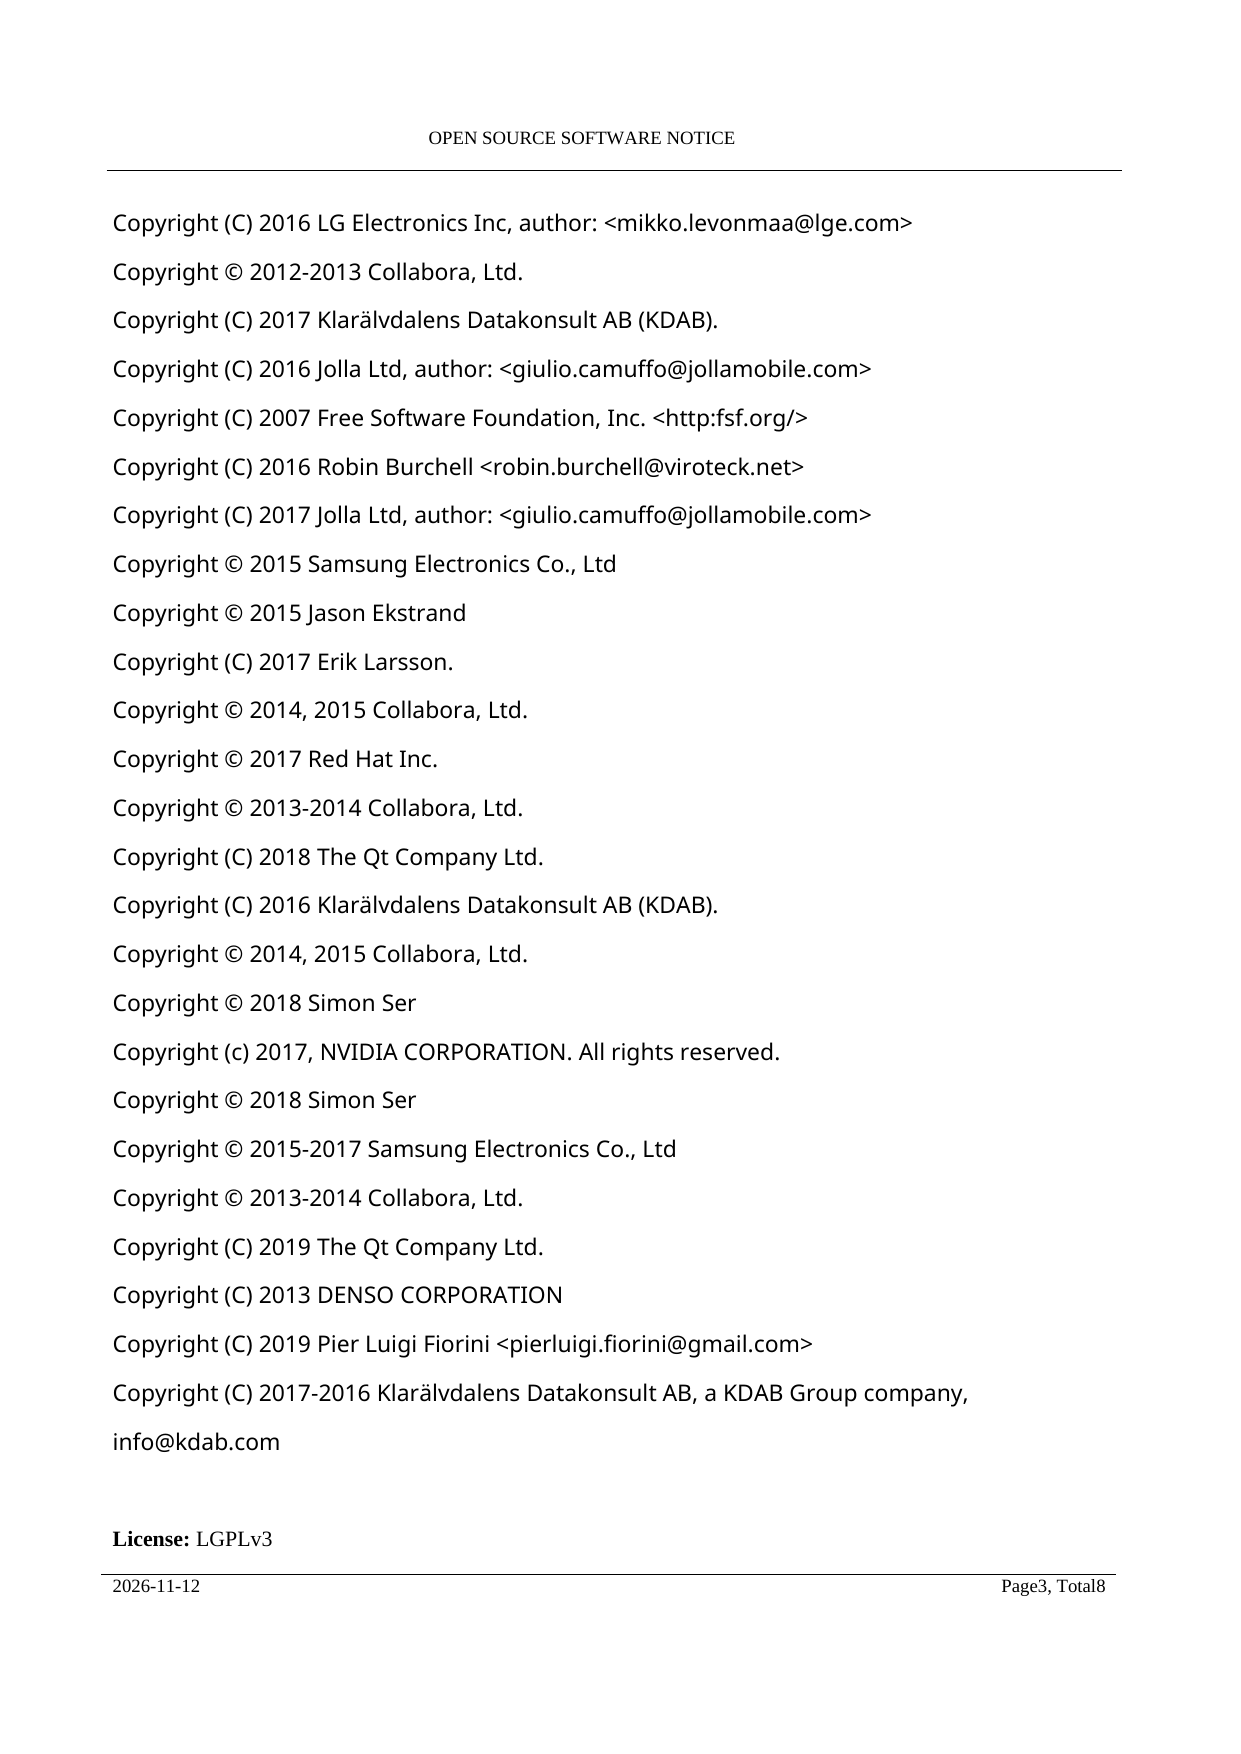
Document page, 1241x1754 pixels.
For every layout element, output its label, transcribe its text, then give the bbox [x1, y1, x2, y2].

text License: LGPLv3 [112, 1523, 1128, 1555]
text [112, 206, 1128, 1506]
